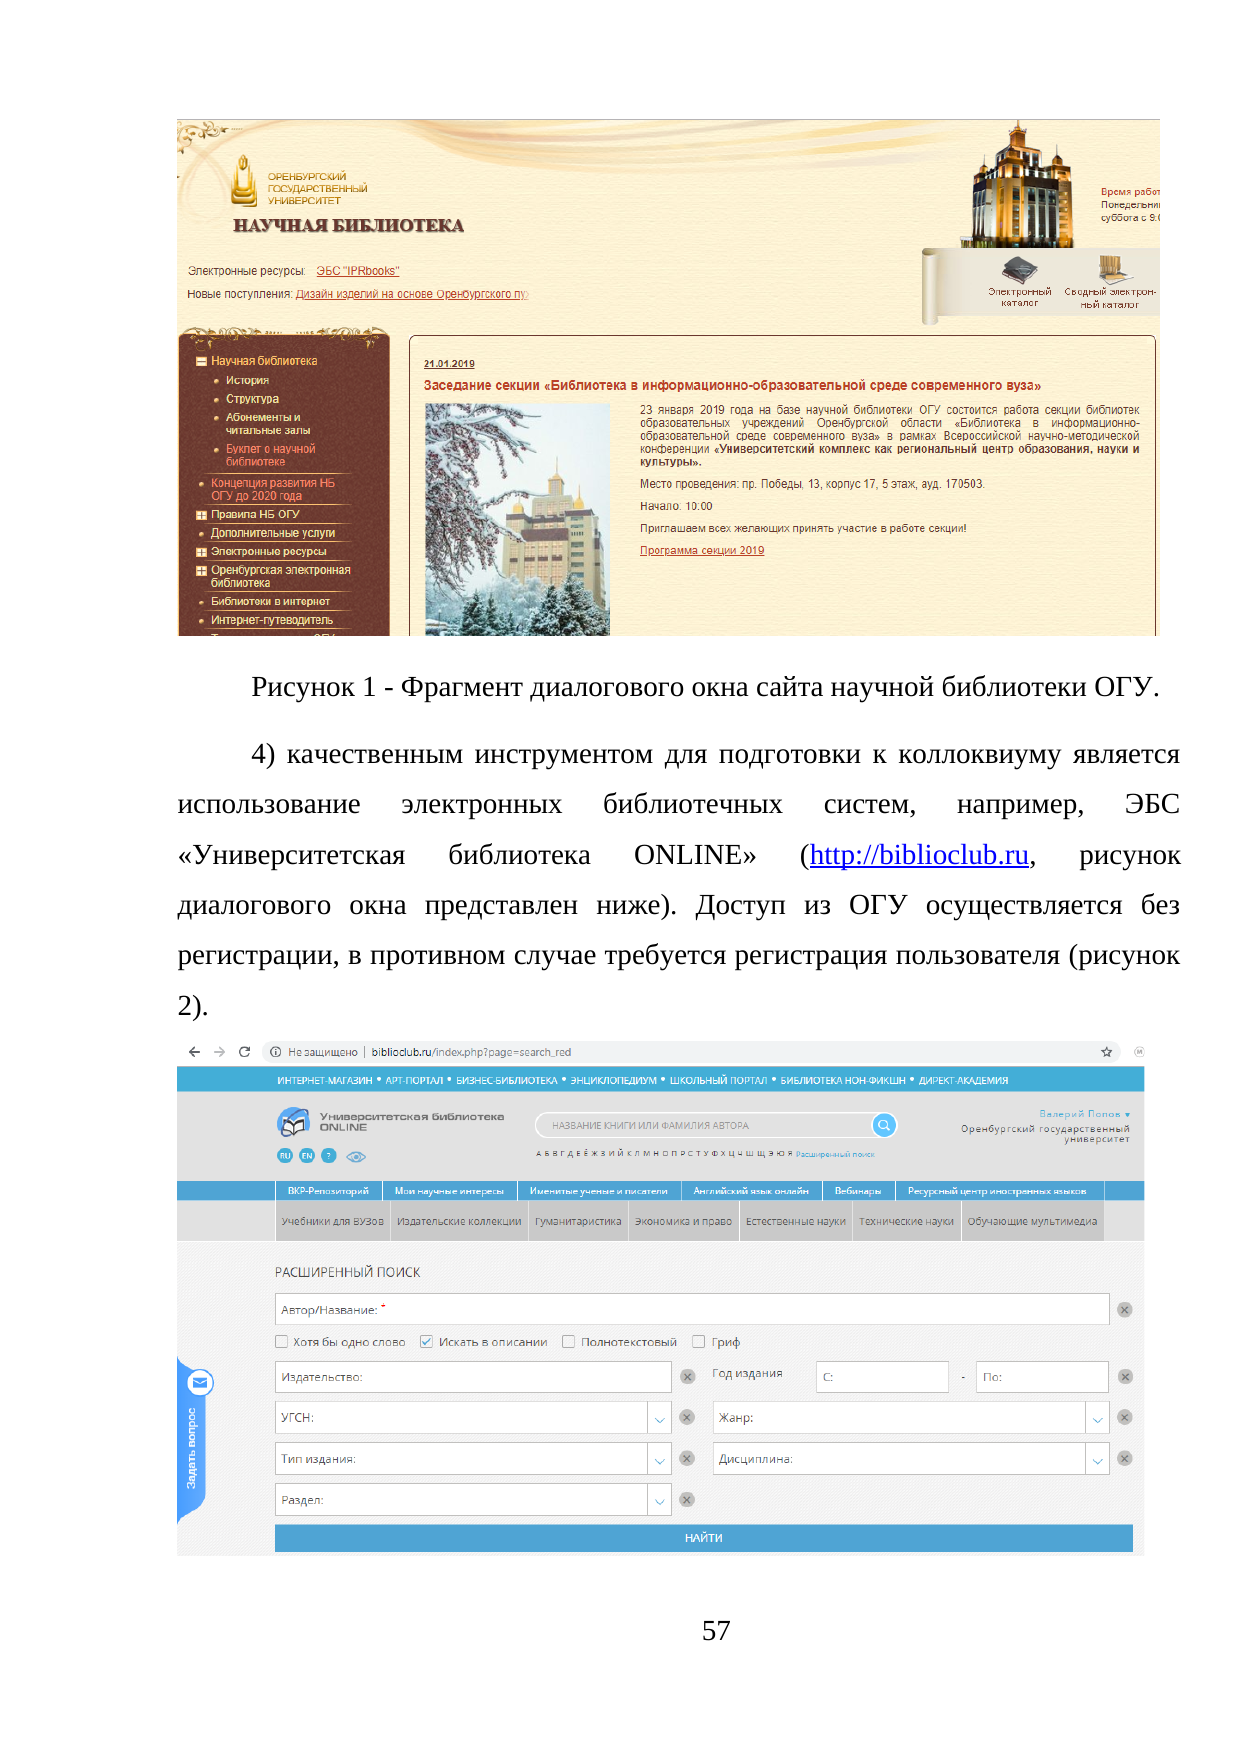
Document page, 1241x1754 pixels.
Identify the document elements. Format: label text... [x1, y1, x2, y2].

text 4) качественным инструментом для подготовки к коллоквиуму является использование электронных библиотечных систем, например, ЭБС «Университетская библиотека ONLINE» (http://biblioclub.ru, рисунок диалогового окна представлен ниже). Доступ из ОГУ осуществляется без регистрации, в противном случае требуется регистрация пользователя (рисунок 2). [177, 736, 1181, 1021]
picture [177, 1038, 1145, 1556]
text Рисунок 1 - Фрагмент диалогового окна сайта научной библиотеки ОГУ. [177, 669, 1181, 703]
picture [177, 118, 1160, 636]
